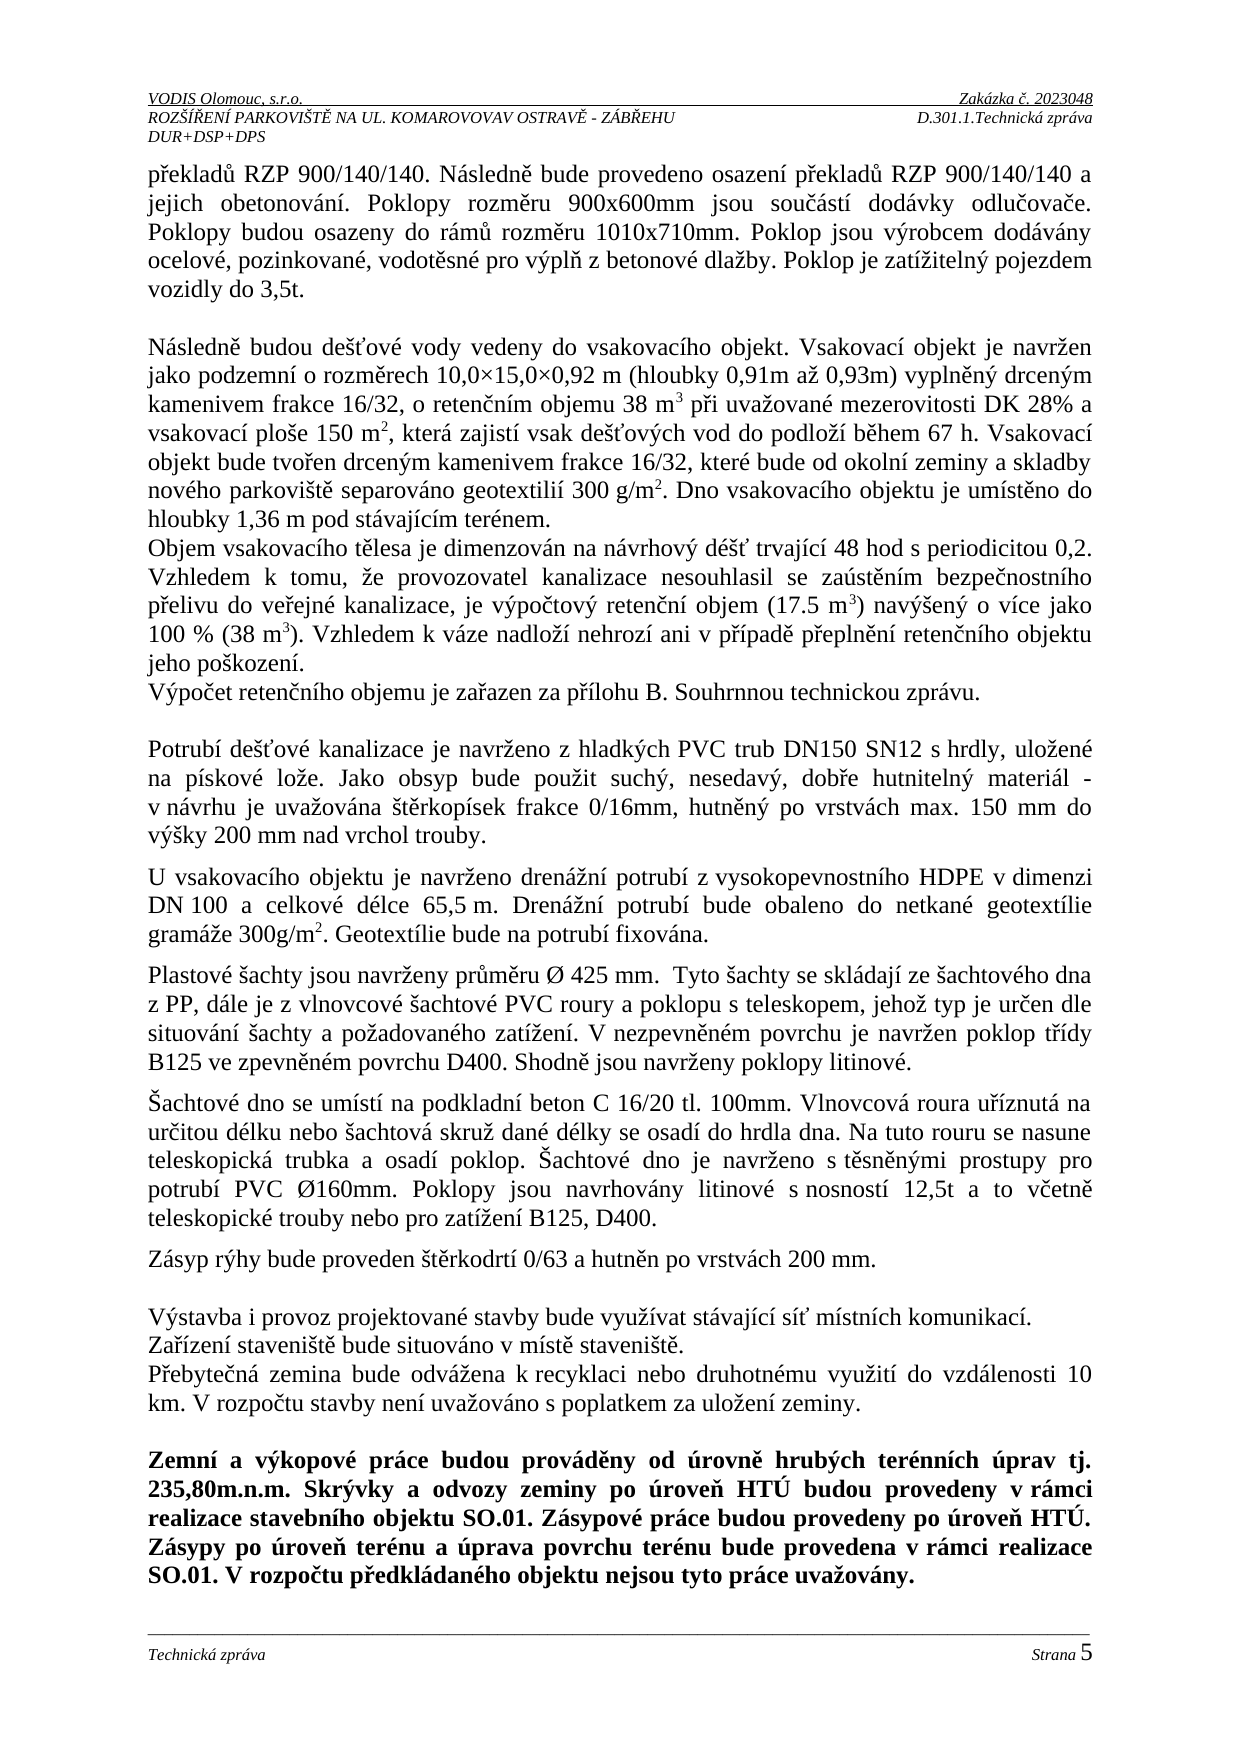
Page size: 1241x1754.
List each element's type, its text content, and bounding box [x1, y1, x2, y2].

text Šachtové dno se umístí na podkladní beton C 16/20 tl. 100mm. Vlnovcová roura uříznutá na určitou délku nebo šachtová skruž dané délky se osadí do hrdla dna. Na tuto rouru se nasune teleskopická trubka a osadí poklop. Šachtové dno je navrženo s těsněnými prostupy pro potrubí PVC Ø160mm. Poklopy jsou navrhovány litinové s nosností 12,5t a to včetně teleskopické trouby nebo pro zatížení B125, D400. [148, 1088, 1092, 1232]
text Zásyp rýhy bude proveden štěrkodrtí 0/63 a hutněn po vrstvách 200 mm. [148, 1244, 1092, 1273]
text Přebytečná zemina bude odvážena k recyklaci nebo druhotnému využití do vzdálenosti 10 km. V rozpočtu stavby není uvažováno s poplatkem za uložení zeminy. [148, 1359, 1092, 1417]
text Zařízení staveniště bude situováno v místě staveniště. [148, 1331, 1092, 1359]
text Objem vsakovacího tělesa je dimenzován na návrhový déšť trvající 48 hod s periodicitou 0,2. Vzhledem k tomu, že provozovatel kanalizace nesouhlasil se zaústěním bezpečnostního přelivu do veřejné kanalizace, je výpočtový retenční objem (17.5 m3) navýšený o více jako 100 % (38 m3). Vzhledem k váze nadloží nehrozí ani v případě přeplnění retenčního objektu jeho poškození. [148, 533, 1092, 677]
text Výstavba i provoz projektované stavby bude využívat stávající síť místních komunikací. [148, 1302, 1092, 1331]
text Plastové šachty jsou navrženy průměru Ø 425 mm. Tyto šachty se skládají ze šachtového dna z PP, dále je z vlnovcové šachtové PVC roury a poklopu s teleskopem, jehož typ je určen dle situování šachty a požadovaného zatížení. V nezpevněném povrchu je navržen poklop třídy B125 ve zpevněném povrchu D400. Shodně jsou navrženy poklopy litinové. [148, 961, 1092, 1076]
text Výpočet retenčního objemu je zařazen za přílohu B. Souhrnnou technickou zprávu. [148, 677, 1092, 706]
text U vsakovacího objektu je navrženo drenážní potrubí z vysokopevnostního HDPE v dimenzi DN 100 a celkové délce 65,5 m. Drenážní potrubí bude obaleno do netkané geotextílie gramáže 300g/m2. Geotextílie bude na potrubí fixována. [148, 862, 1092, 948]
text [148, 159, 1092, 303]
text Následně budou dešťové vody vedeny do vsakovacího objekt. Vsakovací objekt je navržen jako podzemní o rozměrech 10,0×15,0×0,92 m (hloubky 0,91m až 0,93m) vyplněný drceným kamenivem frakce 16/32, o retenčním objemu 38 m3 při uvažované mezerovitosti DK 28% a vsakovací ploše 150 m2, která zajistí vsak dešťových vod do podloží během 67 h. Vsakovací objekt bude tvořen drceným kamenivem frakce 16/32, které bude od okolní zeminy a skladby nového parkoviště separováno geotextilií 300 g/m2. Dno vsakovacího objektu je umístěno do hloubky 1,36 m pod stávajícím terénem. [148, 332, 1092, 533]
text Zemní a výkopové práce budou prováděny od úrovně hrubých terénních úprav tj. 235,80m.n.m. Skrývky a odvozy zeminy po úroveň HTÚ budou provedeny v rámci realizace stavebního objektu SO.01. Zásypové práce budou provedeny po úroveň HTÚ. Zásypy po úroveň terénu a úprava povrchu terénu bude provedena v rámci realizace SO.01. V rozpočtu předkládaného objektu nejsou tyto práce uvažovány. [148, 1446, 1092, 1589]
text Potrubí dešťové kanalizace je navrženo z hladkých PVC trub DN150 SN12 s hrdly, uložené na pískové lože. Jako obsyp bude použit suchý, nesedavý, dobře hutnitelný materiál - v návrhu je uvažována štěrkopísek frakce 0/16mm, hutněný po vrstvách max. 150 mm do výšky 200 mm nad vrchol trouby. [148, 734, 1092, 849]
